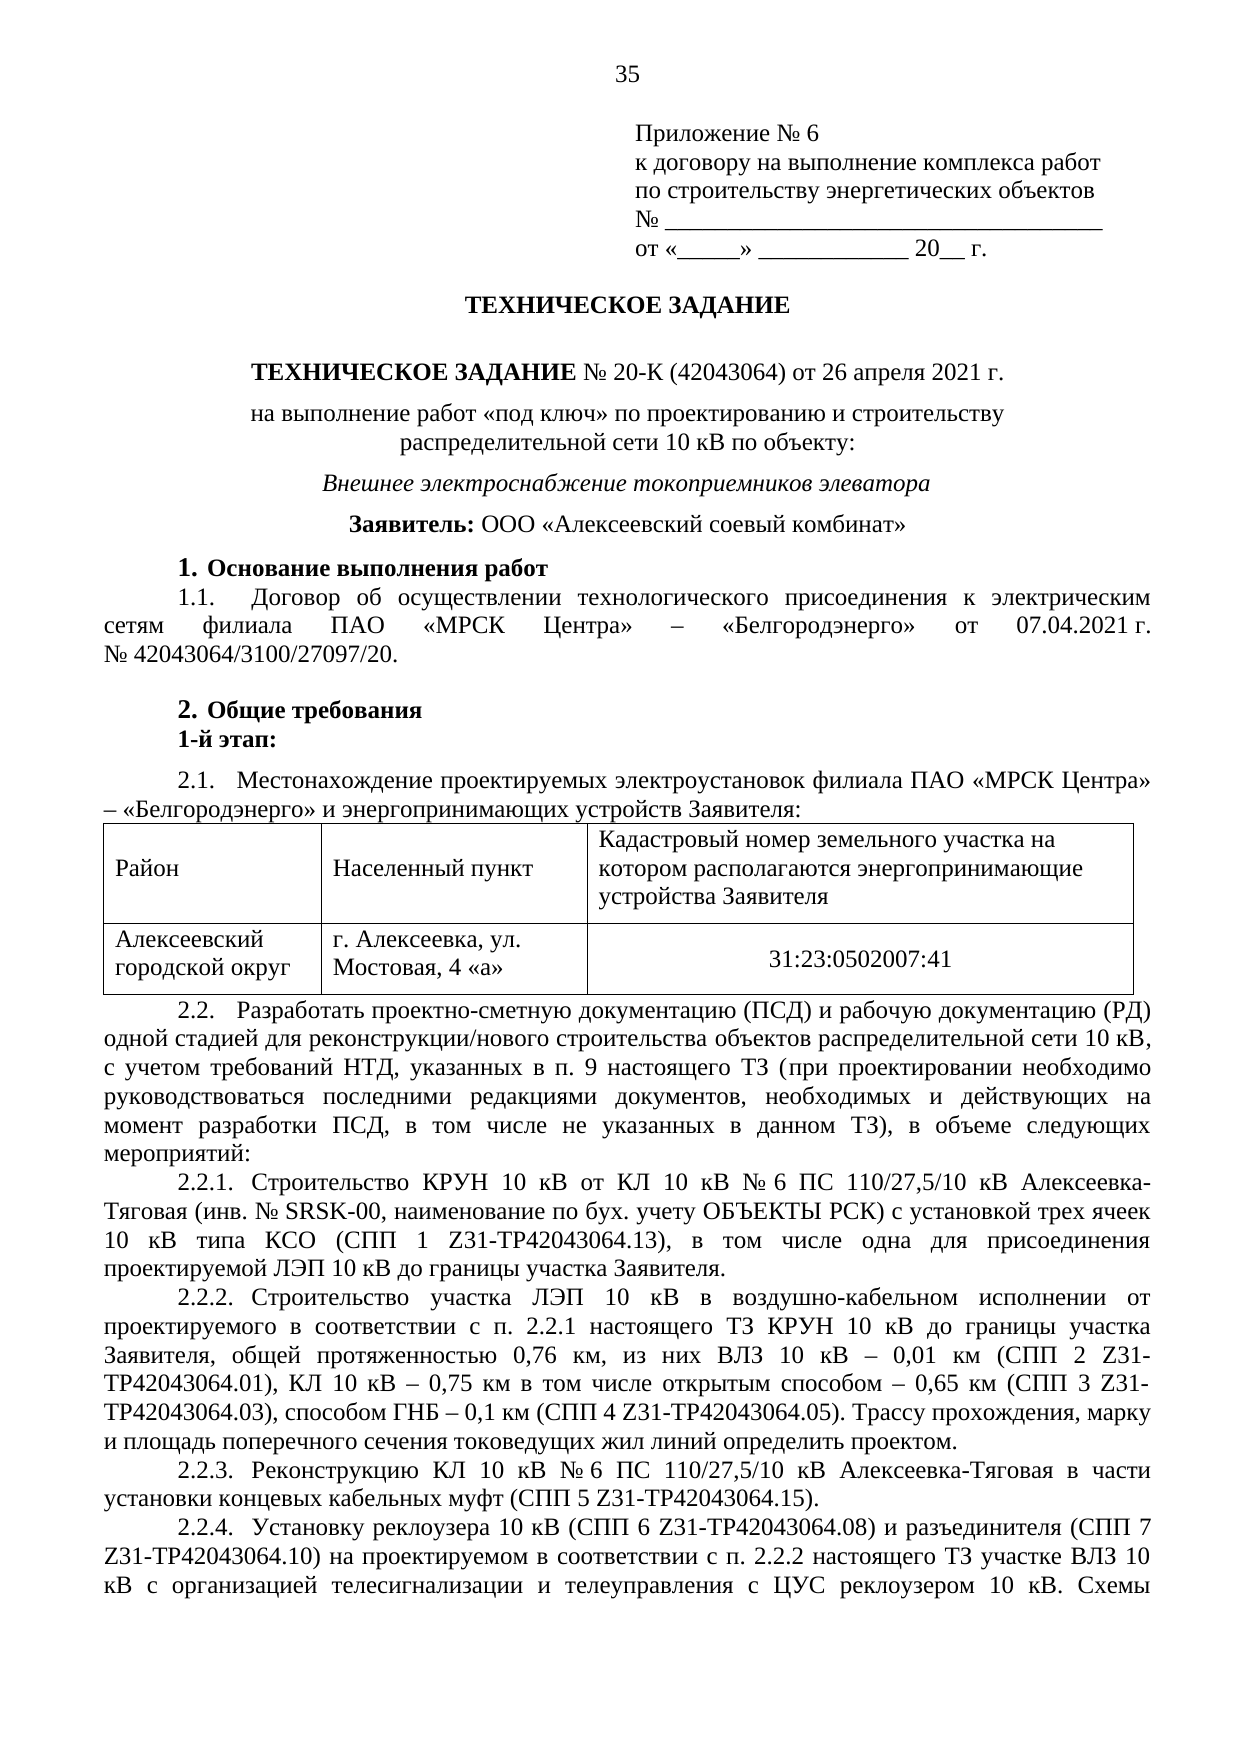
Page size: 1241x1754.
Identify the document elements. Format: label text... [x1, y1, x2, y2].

text на выполнение работ «под ключ» по проектированию и строительству [103, 398, 1152, 427]
text № ___________________________________ [103, 204, 1152, 233]
list Общие требования [103, 693, 1152, 724]
text Приложение № 6 [103, 118, 1152, 147]
list Строительство участка ЛЭП 10 кВ в воздушно-кабельном исполнении от проектируемого в соответствии с п. 2.2.1 настоящего ТЗ КРУН 10 кВ до границы участка Заявителя, общей протяженностью 0,76 км, из них ВЛЗ 10 кВ – 0,01 км (СПП 2 Z31-TP42043064.01), КЛ 10 кВ – 0,75 км в том числе открытым способом – 0,65 км (СПП 3 Z31-TP42043064.03), способом ГНБ – 0,1 км (СПП 4 Z31-TP42043064.05). Трассу прохождения, марку и площадь поперечного сечения токоведущих жил линий определить проектом. [103, 1282, 1152, 1455]
table_header Населенный пункт [322, 824, 587, 923]
text 1-й этап: [177, 724, 1152, 753]
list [103, 1512, 1152, 1598]
text от «_____» ____________ 20__ г. [103, 233, 1152, 262]
subtitle ТЕХНИЧЕСКОЕ ЗАДАНИЕ № 20-К (42043064) от 26 апреля 2021 г. [103, 357, 1152, 386]
list Договор об осуществлении технологического присоединения к электрическим сетям филиала ПАО «МРСК Центра» – «Белгородэнерго» от 07.04.2021 г. № 42043064/3100/27097/20. [103, 582, 1152, 668]
list Основание выполнения работ [103, 551, 1152, 582]
table_cell 31:23:0502007:41 [588, 924, 1133, 994]
text распределительной сети 10 кВ по объекту: [103, 427, 1152, 456]
table_cell Алексеевский городской округ [104, 924, 321, 994]
list Разработать проектно-сметную документацию (ПСД) и рабочую документацию (РД) одной стадией для реконструкции/нового строительства объектов распределительной сети 10 кВ, с учетом требований НТД, указанных в п. 9 настоящего ТЗ (при проектировании необходимо руководствоваться последними редакциями документов, необходимых и действующих на момент разработки ПСД, в том числе не указанных в данном ТЗ), в объеме следующих мероприятий: [103, 995, 1152, 1167]
text Внешнее электроснабжение токоприемников элеватора [103, 468, 1152, 497]
table_header Район [104, 824, 321, 923]
text к договору на выполнение комплекса работ [103, 147, 1152, 176]
table_header Кадастровый номер земельного участка на котором располагаются энергопринимающие устройства Заявителя [588, 824, 1133, 923]
list Строительство КРУН 10 кВ от КЛ 10 кВ № 6 ПС 110/27,5/10 кВ Алексеевка-Тяговая (инв. № SRSK-00, наименование по бух. учету ОБЪЕКТЫ РСК) с установкой трех ячеек 10 кВ типа КСО (СПП 1 Z31-TP42043064.13), в том числе одна для присоединения проектируемой ЛЭП 10 кВ до границы участка Заявителя. [103, 1167, 1152, 1282]
text Заявитель: ООО «Алексеевский соевый комбинат» [103, 509, 1152, 538]
list Местонахождение проектируемых электроустановок филиала ПАО «МРСК Центра» – «Белгородэнерго» и энергопринимающих устройств Заявителя: [103, 765, 1152, 823]
text ТЕХНИЧЕСКОЕ ЗАДАНИЕ [103, 291, 1152, 319]
table_cell г. Алексеевка, ул. Мостовая, 4 «а» [322, 924, 587, 994]
list Реконструкцию КЛ 10 кВ № 6 ПС 110/27,5/10 кВ Алексеевка-Тяговая в части установки концевых кабельных муфт (СПП 5 Z31-TP42043064.15). [103, 1455, 1152, 1512]
text по строительству энергетических объектов [103, 176, 1152, 204]
